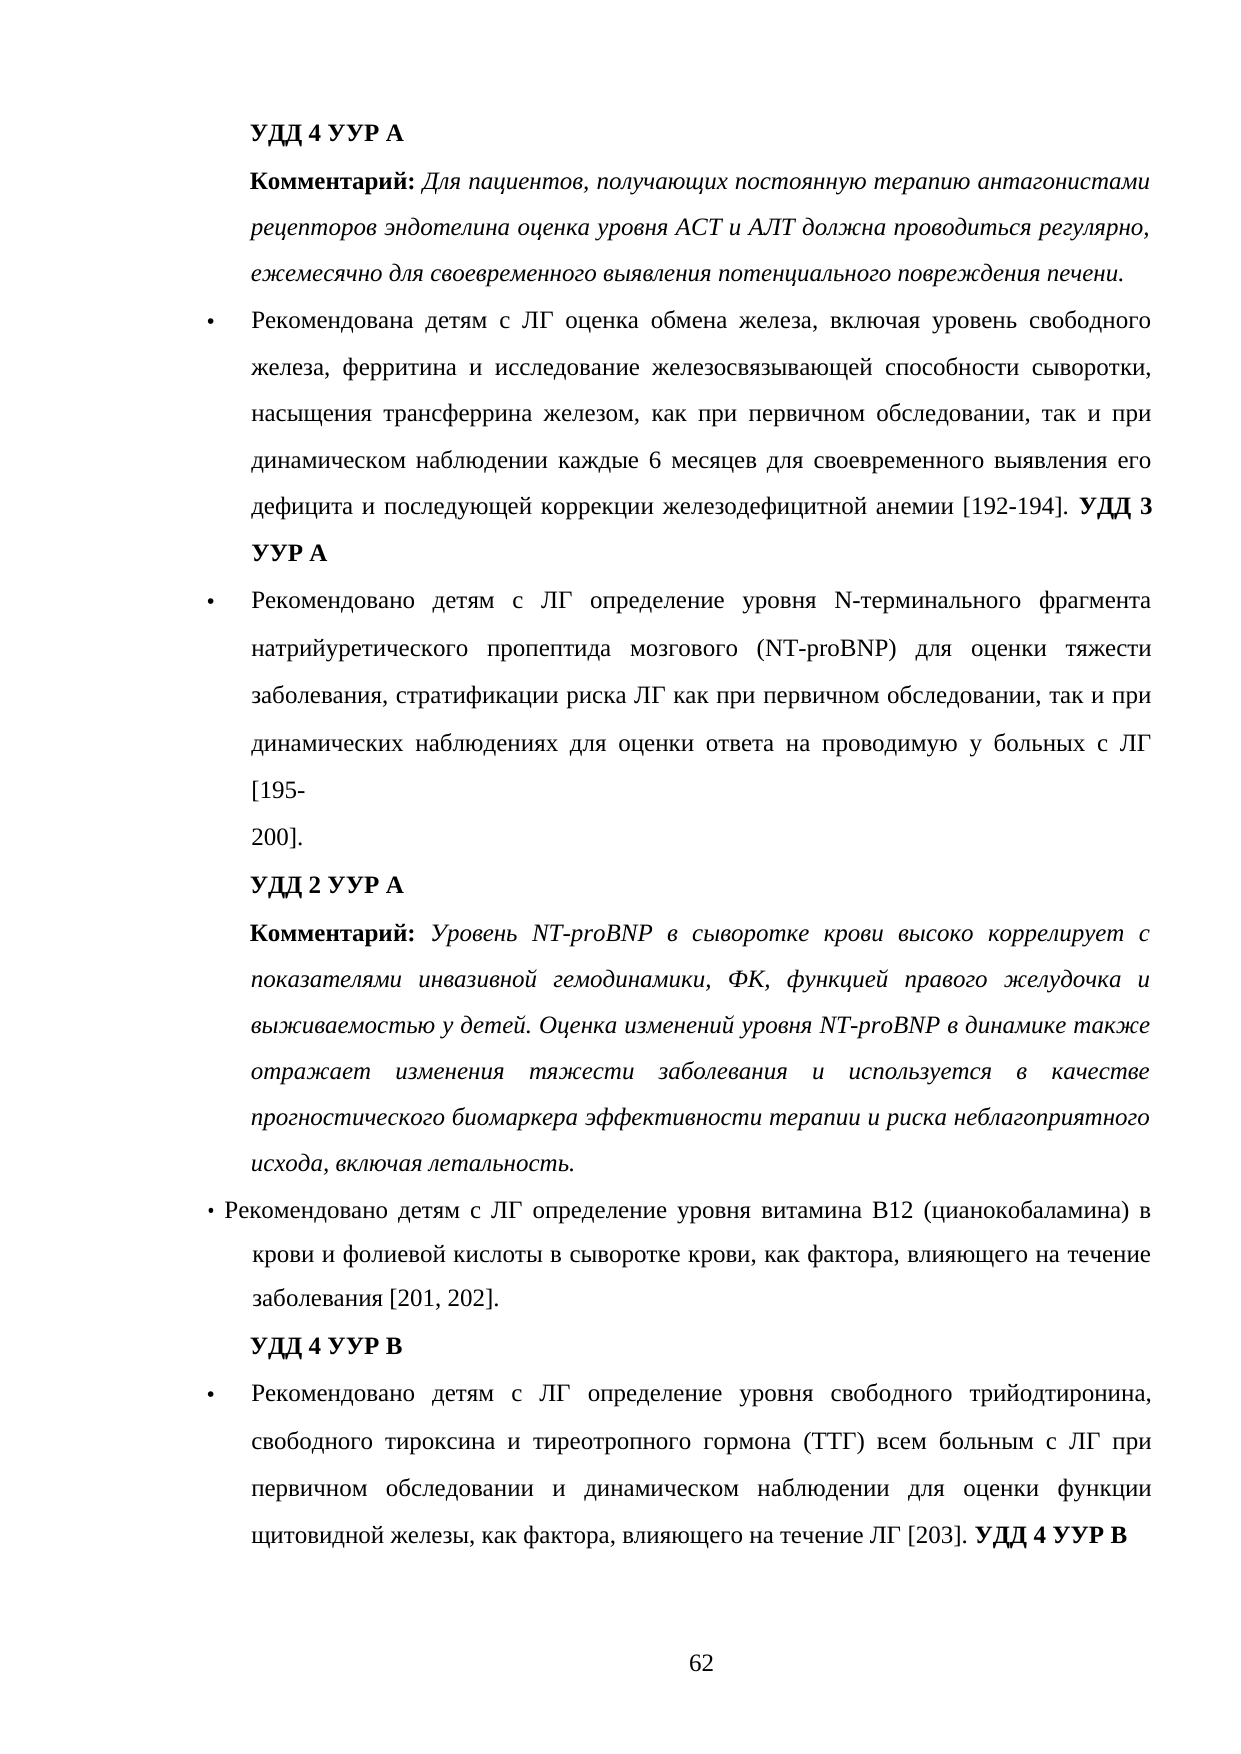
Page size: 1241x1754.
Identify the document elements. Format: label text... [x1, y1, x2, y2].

subtitle УДД 4 УУР А [249, 118, 1217, 147]
list Рекомендована детям с ЛГ оценка обмена железа, включая уровень свободного железа, ферритина и исследование железосвязывающей способности сыворотки, насыщения трансферрина железом, как при первичном обследовании, так и при динамическом наблюдении каждые 6 месяцев для своевременного выявления его дефицита и последующей коррекции железодефицитной анемии [192-194]. УДД 3 УУР А [207, 305, 1152, 567]
text 200]. [251, 822, 1152, 851]
list Рекомендовано детям с ЛГ определение уровня свободного трийодтиронина, свободного тироксина и тиреотропного гормона (ТТГ) всем больным с ЛГ при первичном обследовании и динамическом наблюдении для оценки функции щитовидной железы, как фактора, влияющего на течение ЛГ [203]. УДД 4 УУР B [207, 1378, 1152, 1549]
text • Рекомендовано детям с ЛГ определение уровня витамина В12 (цианокобаламина) в крови и фолиевой кислоты в сыворотке крови, как фактора, влияющего на течение заболевания [201, 202]. [207, 1195, 1152, 1312]
text Комментарий: Уровень NT-proBNP в сыворотке крови высоко коррелирует с показателями инвазивной гемодинамики, ФК, функцией правого желудочка и выживаемостью у детей. Оценка изменений уровня NT-proBNP в динамике также отражает изменения тяжести заболевания и используется в качестве прогностического биомаркера эффективности терапии и риска неблагоприятного исхода, включая летальность. [249, 918, 1153, 1176]
subtitle УДД 4 УУР B [249, 1331, 1217, 1359]
text Комментарий: Для пациентов, получающих постоянную терапию антагонистами рецепторов эндотелина оценка уровня АСТ и АЛТ должна проводиться регулярно, ежемесячно для своевременного выявления потенциального повреждения печени. [249, 166, 1153, 287]
list Рекомендовано детям с ЛГ определение уровня N-терминального фрагмента натрийуретического пропептида мозгового (NT-proBNP) для оценки тяжести заболевания, стратификации риска ЛГ как при первичном обследовании, так и при динамических наблюдениях для оценки ответа на проводимую у больных с ЛГ [195- [207, 586, 1152, 804]
subtitle УДД 2 УУР А [249, 870, 1217, 899]
